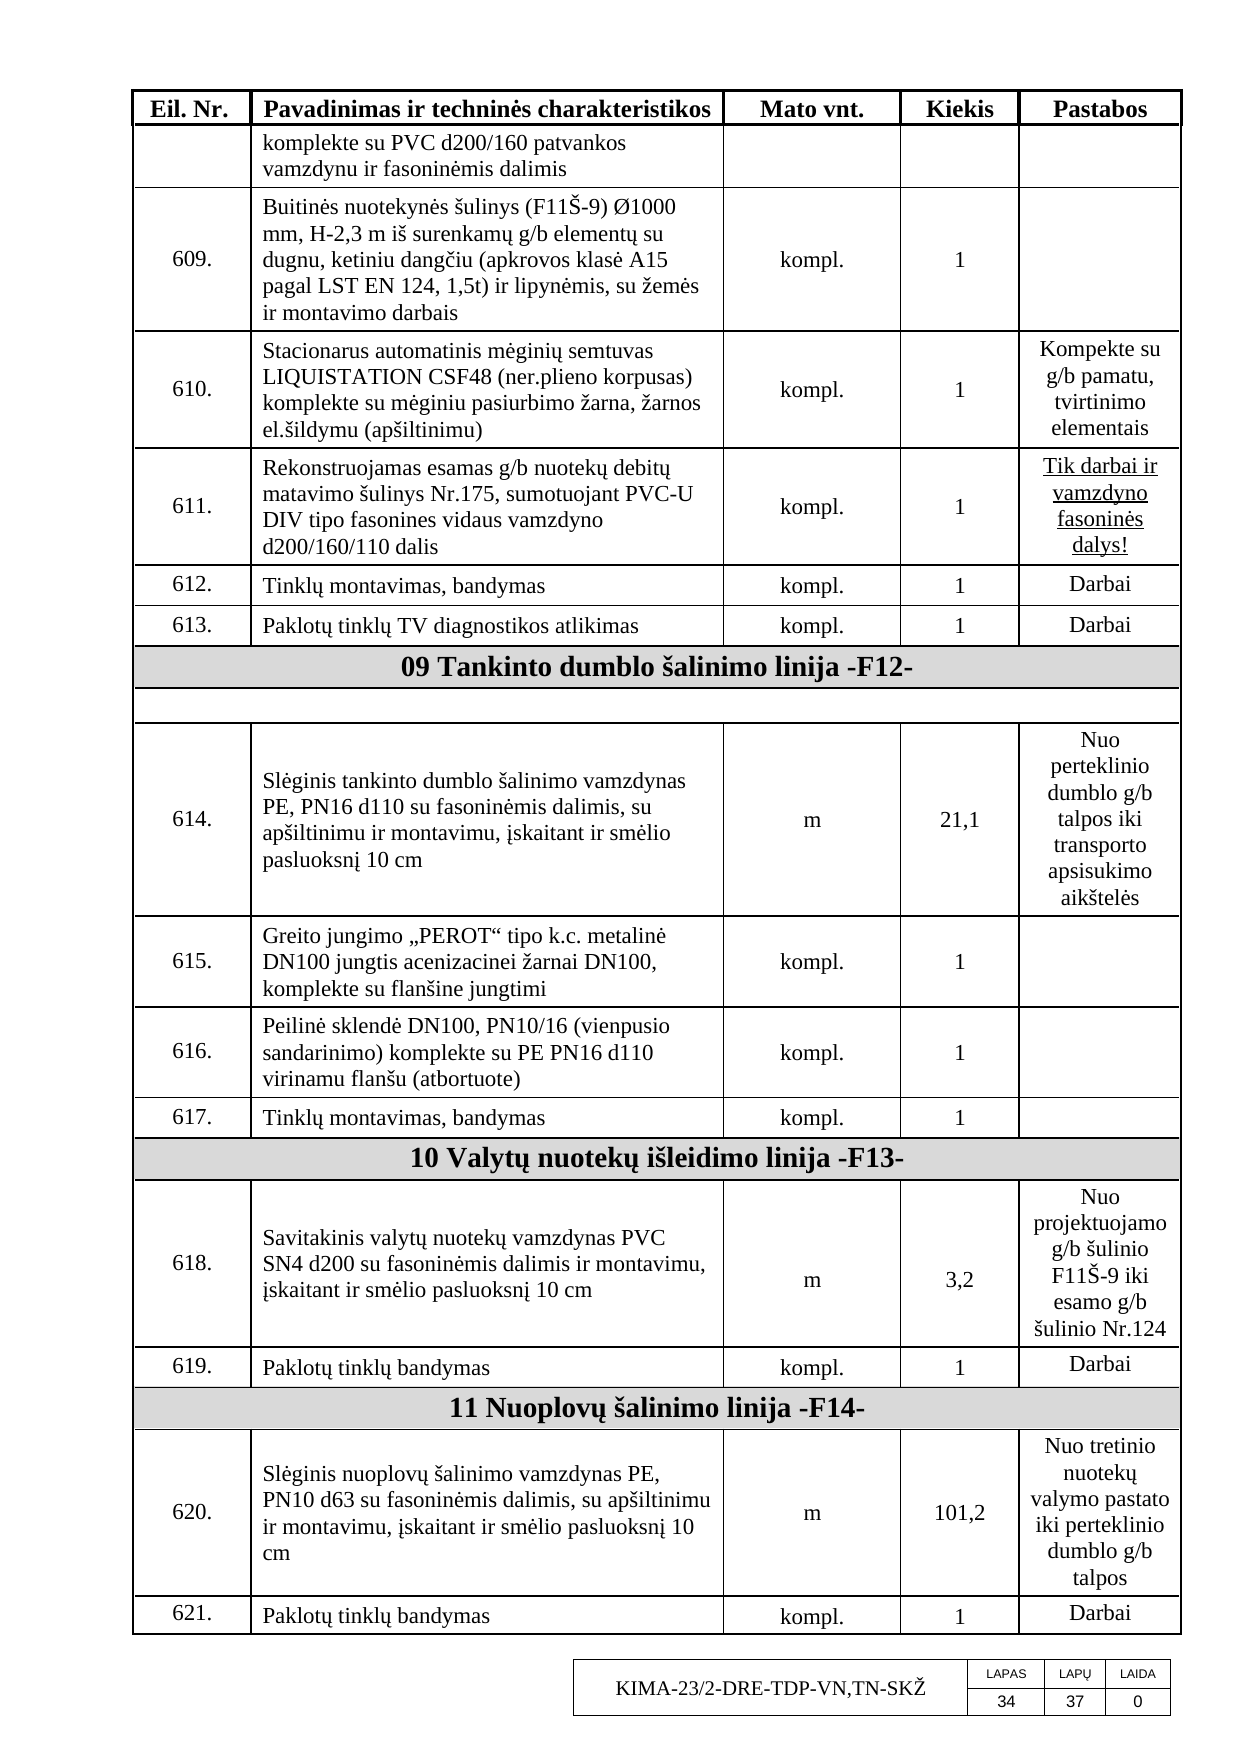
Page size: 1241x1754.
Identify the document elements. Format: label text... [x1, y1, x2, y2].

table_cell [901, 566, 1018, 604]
table_header Kiekis [902, 92, 1017, 123]
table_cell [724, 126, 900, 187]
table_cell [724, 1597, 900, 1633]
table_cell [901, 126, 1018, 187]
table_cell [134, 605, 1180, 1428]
table_header Pavadinimas ir techninės charakteristikos [253, 92, 722, 123]
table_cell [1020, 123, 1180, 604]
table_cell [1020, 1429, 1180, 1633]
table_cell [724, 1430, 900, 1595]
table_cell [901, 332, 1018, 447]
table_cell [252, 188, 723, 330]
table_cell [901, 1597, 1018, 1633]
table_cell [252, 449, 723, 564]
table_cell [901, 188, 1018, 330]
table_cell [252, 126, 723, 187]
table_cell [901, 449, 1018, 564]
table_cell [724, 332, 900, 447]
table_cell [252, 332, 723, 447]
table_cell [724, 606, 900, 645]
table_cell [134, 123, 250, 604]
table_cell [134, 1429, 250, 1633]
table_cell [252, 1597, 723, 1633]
table_header Eil. Nr. [134, 92, 249, 123]
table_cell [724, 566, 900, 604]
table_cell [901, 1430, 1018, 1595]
table_header Pastabos [1021, 92, 1180, 123]
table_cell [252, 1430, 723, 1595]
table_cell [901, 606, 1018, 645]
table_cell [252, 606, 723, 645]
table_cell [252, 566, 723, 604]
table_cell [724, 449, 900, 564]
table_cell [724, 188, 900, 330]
table_header Mato vnt. [725, 92, 899, 123]
